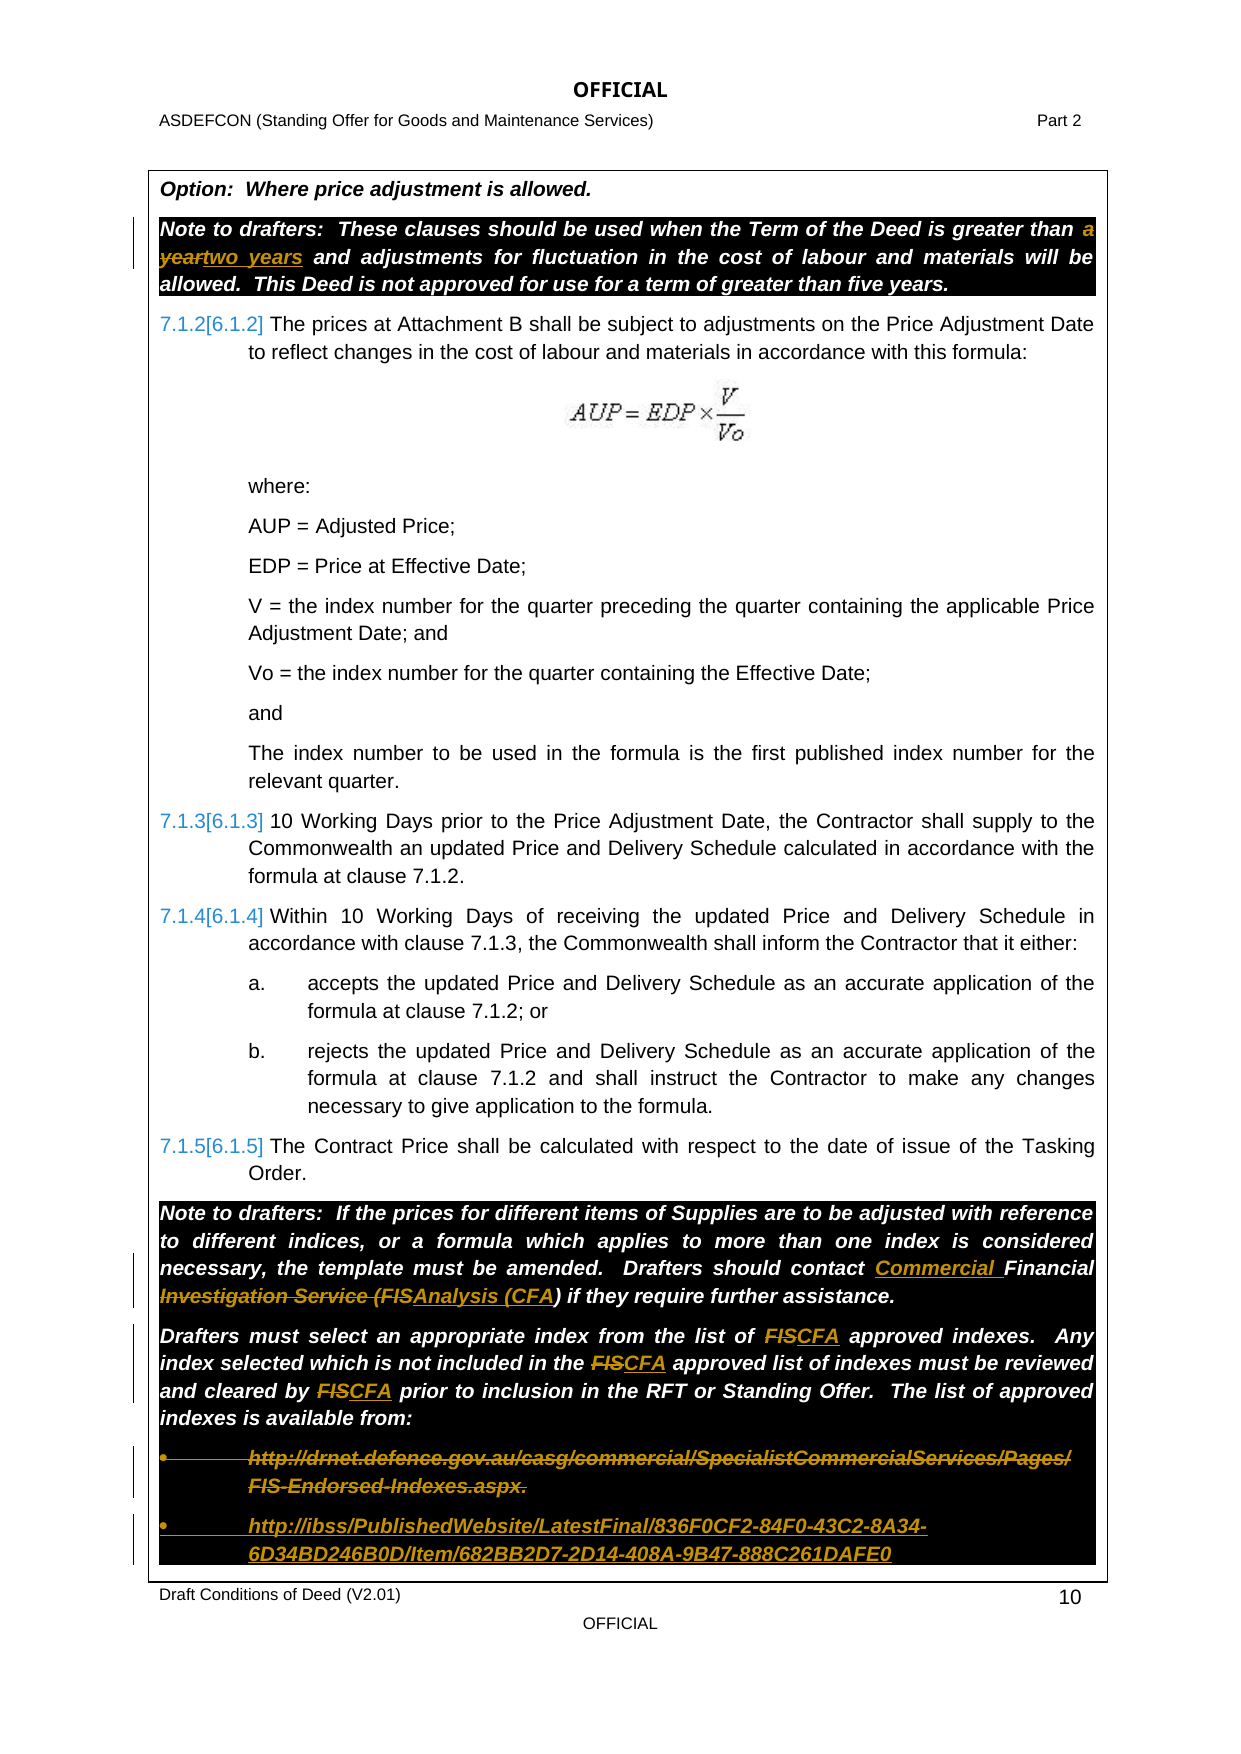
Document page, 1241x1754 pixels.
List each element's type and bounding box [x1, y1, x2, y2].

table_header [149, 171, 1107, 1581]
picture [564, 379, 780, 458]
